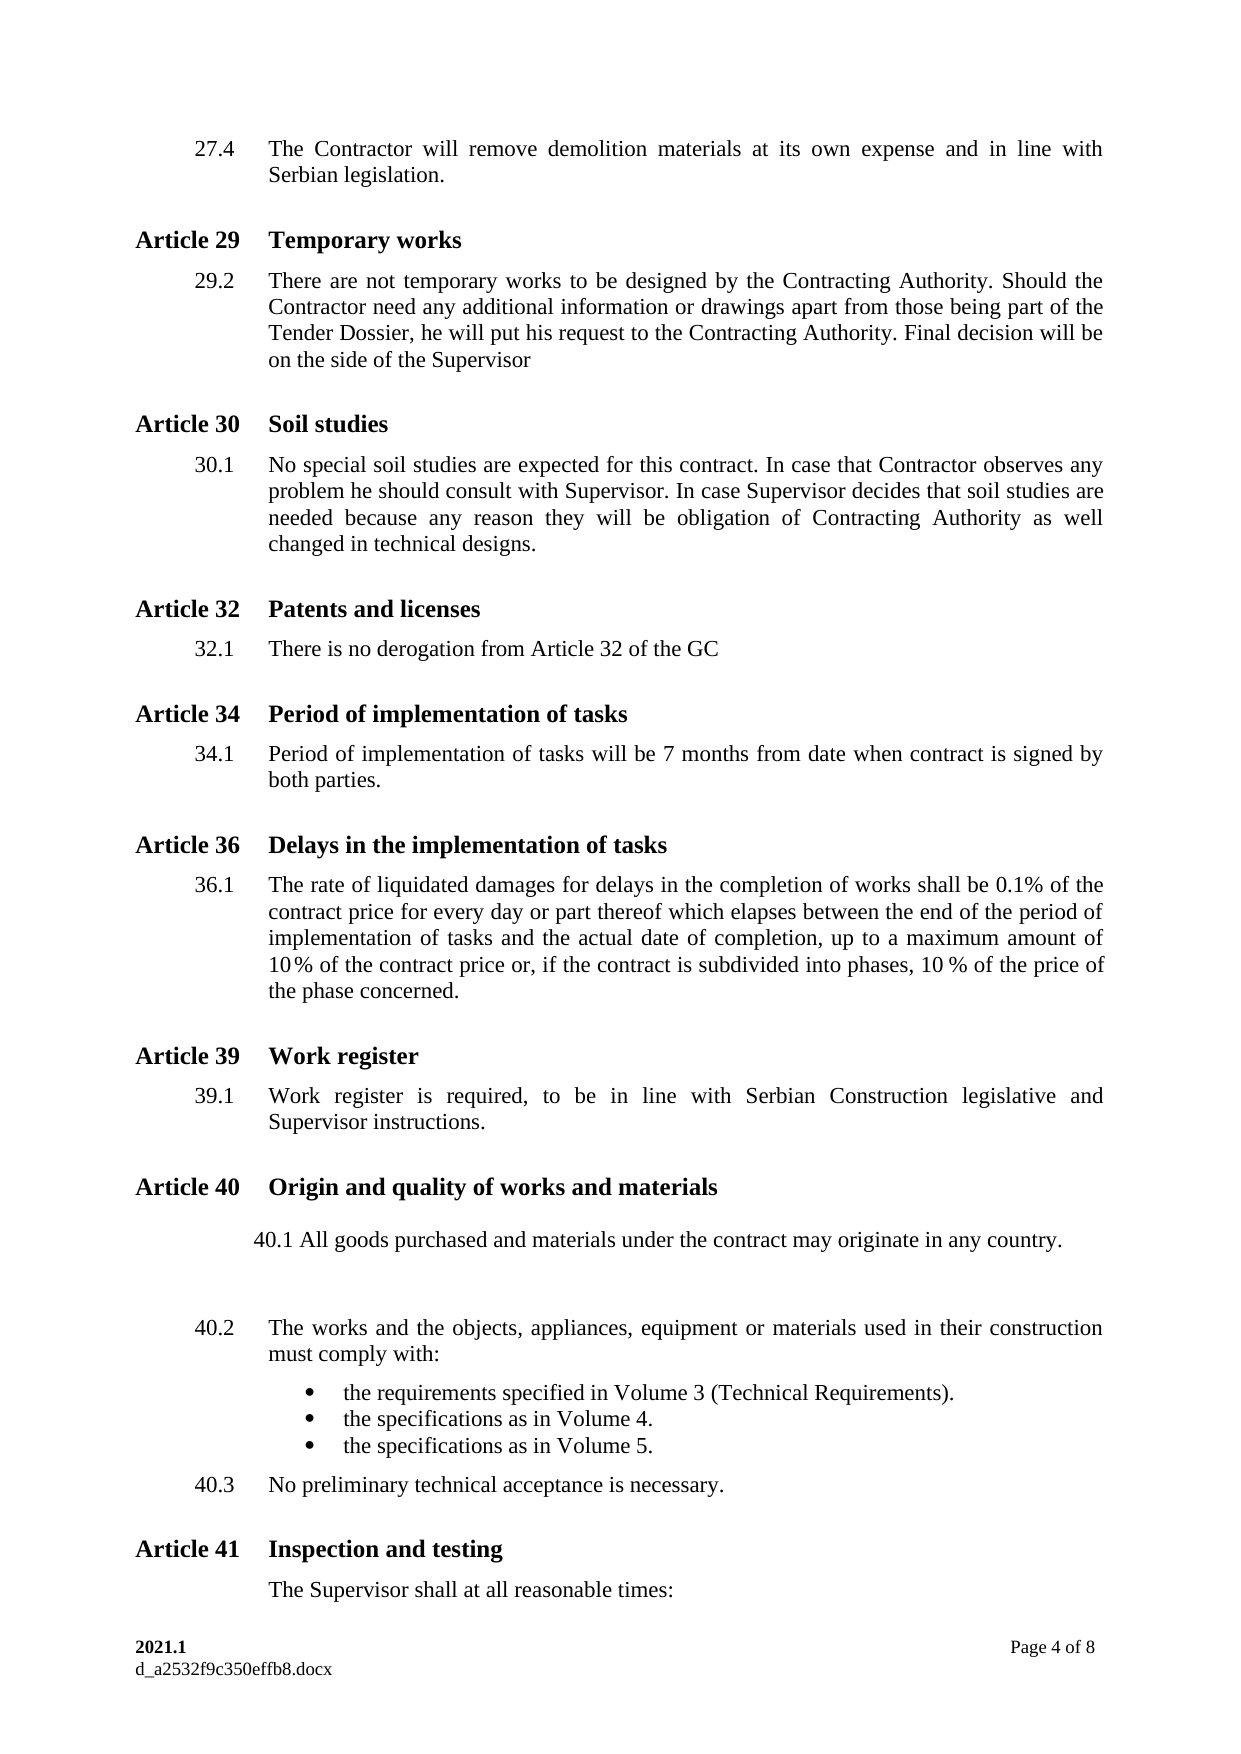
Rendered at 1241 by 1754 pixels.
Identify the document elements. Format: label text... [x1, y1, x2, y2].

list the specifications as in Volume 5. [306, 1432, 1105, 1458]
list the specifications as in Volume 4. [306, 1405, 1105, 1432]
text 36.1 The rate of liquidated damages for delays in the completion of works shall be 0.1% of the contract price for every day or part thereof which elapses between the end of the period of implementation of tasks and the actual date of completion, up to a maximum amount of 10 % of the contract price or, if the contract is subdivided into phases, 10 % of the price of the phase concerned. [194, 872, 1105, 1003]
text Article 30 Soil studies [135, 409, 1105, 438]
text 29.2 There are not temporary works to be designed by the Contracting Authority. Should the Contractor need any additional information or drawings apart from those being part of the Tender Dossier, he will put his request to the Contracting Authority. Final decision will be on the side of the Supervisor [194, 267, 1105, 372]
text Article 40 Origin and quality of works and materials [135, 1172, 1105, 1201]
text Article 32 Patents and licenses [135, 594, 1105, 622]
text 40.2 The works and the objects, appliances, equipment or materials used in their construction must comply with: [194, 1314, 1105, 1367]
text Article 34 Period of implementation of tasks [135, 699, 1105, 728]
text 27.4 The Contractor will remove demolition materials at its own expense and in line with Serbian legislation. [194, 135, 1105, 188]
text Article 29 Temporary works [135, 225, 1105, 254]
list 40.1 All goods purchased and materials under the contract may originate in any country. [253, 1226, 1105, 1252]
text 30.1 No special soil studies are expected for this contract. In case that Contractor observes any problem he should consult with Supervisor. In case Supervisor decides that soil studies are needed because any reason they will be obligation of Contracting Authority as well changed in technical designs. [194, 451, 1105, 556]
text Article 36 Delays in the implementation of tasks [135, 830, 1105, 859]
text Article 41 Inspection and testing [135, 1534, 1105, 1563]
list the requirements specified in Volume 3 (Technical Requirements). [306, 1379, 1105, 1405]
text Article 39 Work register [135, 1041, 1105, 1069]
text 32.1 There is no derogation from Article 32 of the GC [194, 635, 1105, 661]
text 39.1 Work register is required, to be in line with Serbian Construction legislative and Supervisor instructions. [194, 1082, 1105, 1135]
text The Supervisor shall at all reasonable times: [268, 1576, 1105, 1602]
title 34.1 Period of implementation of tasks will be 7 months from date when contract is signed by both parties. [194, 740, 1105, 793]
text 40.3 No preliminary technical acceptance is necessary. [194, 1471, 1105, 1497]
